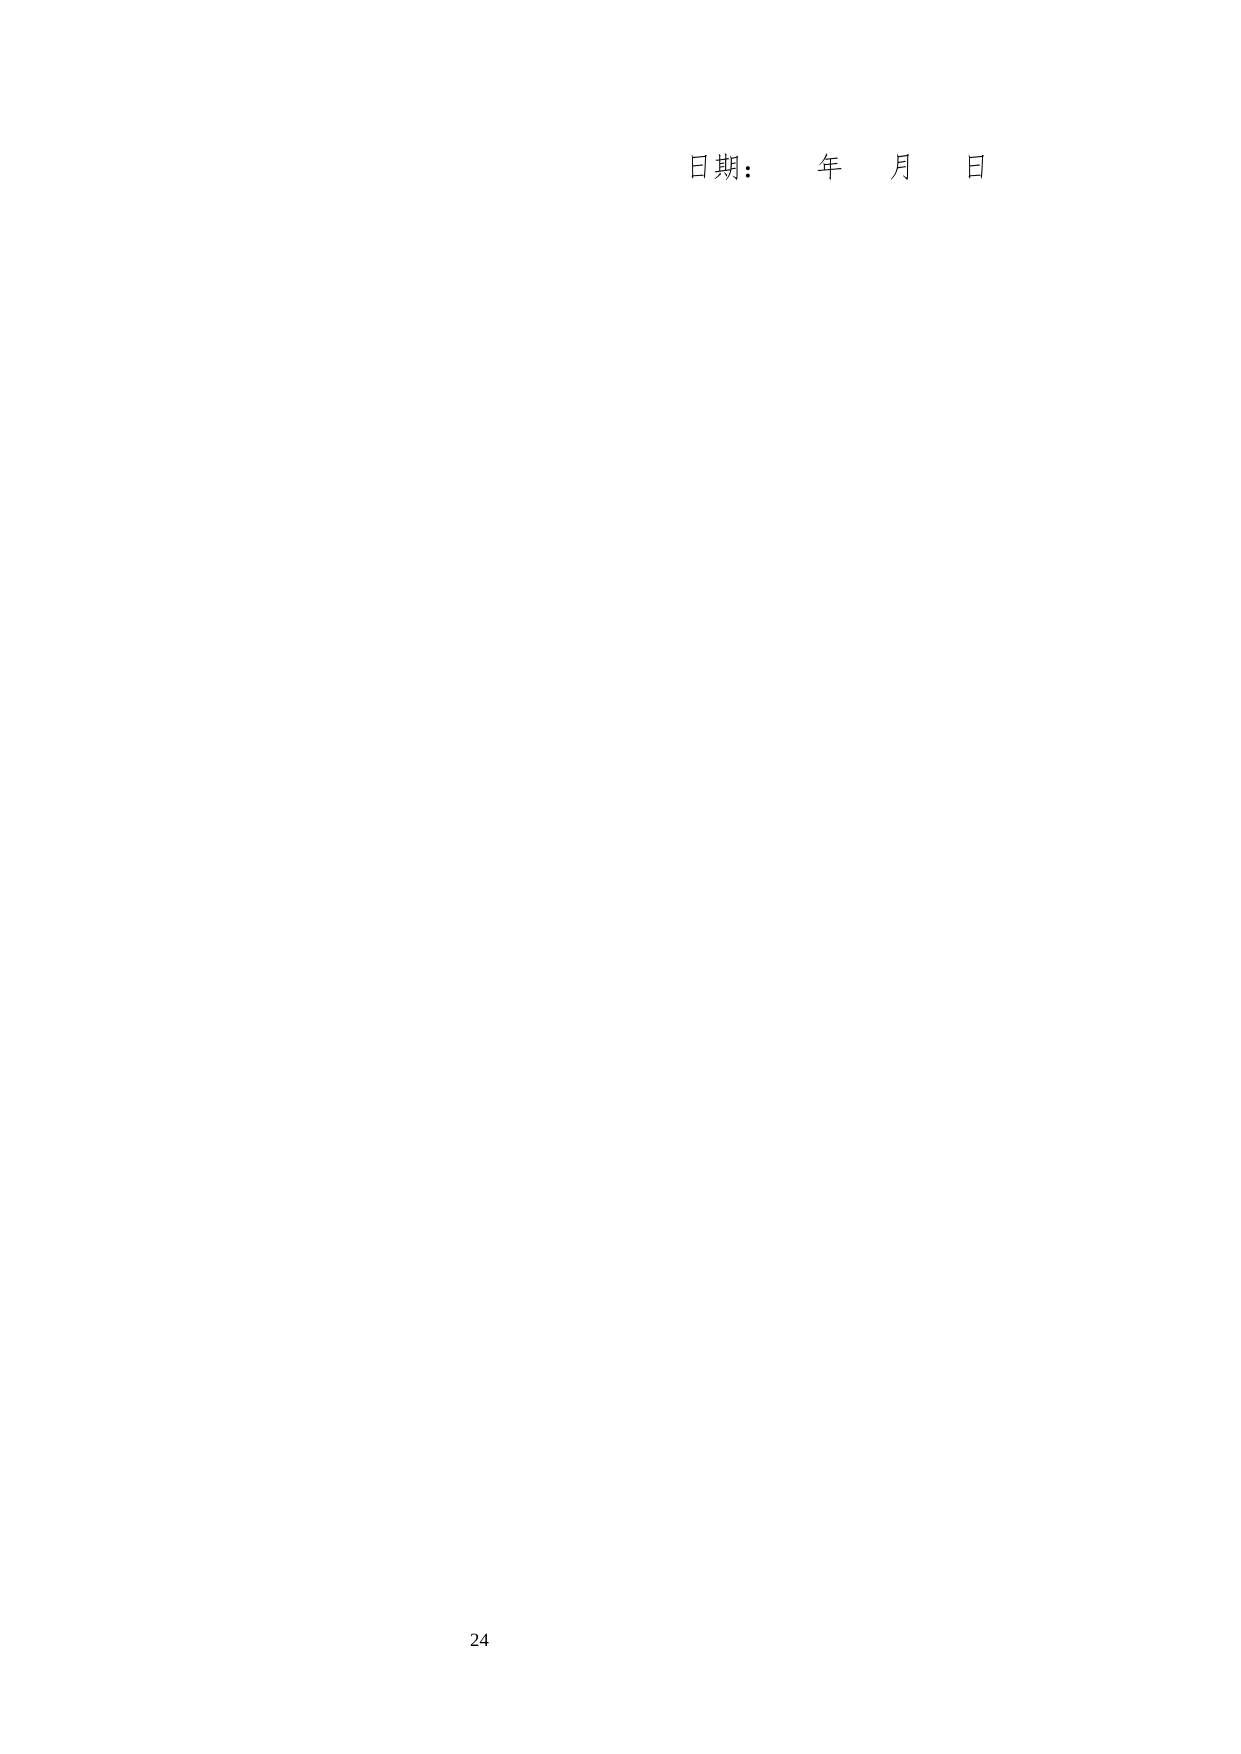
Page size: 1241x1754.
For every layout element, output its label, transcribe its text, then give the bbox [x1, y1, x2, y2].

text 日期： 年 月 日 [187, 132, 1053, 197]
